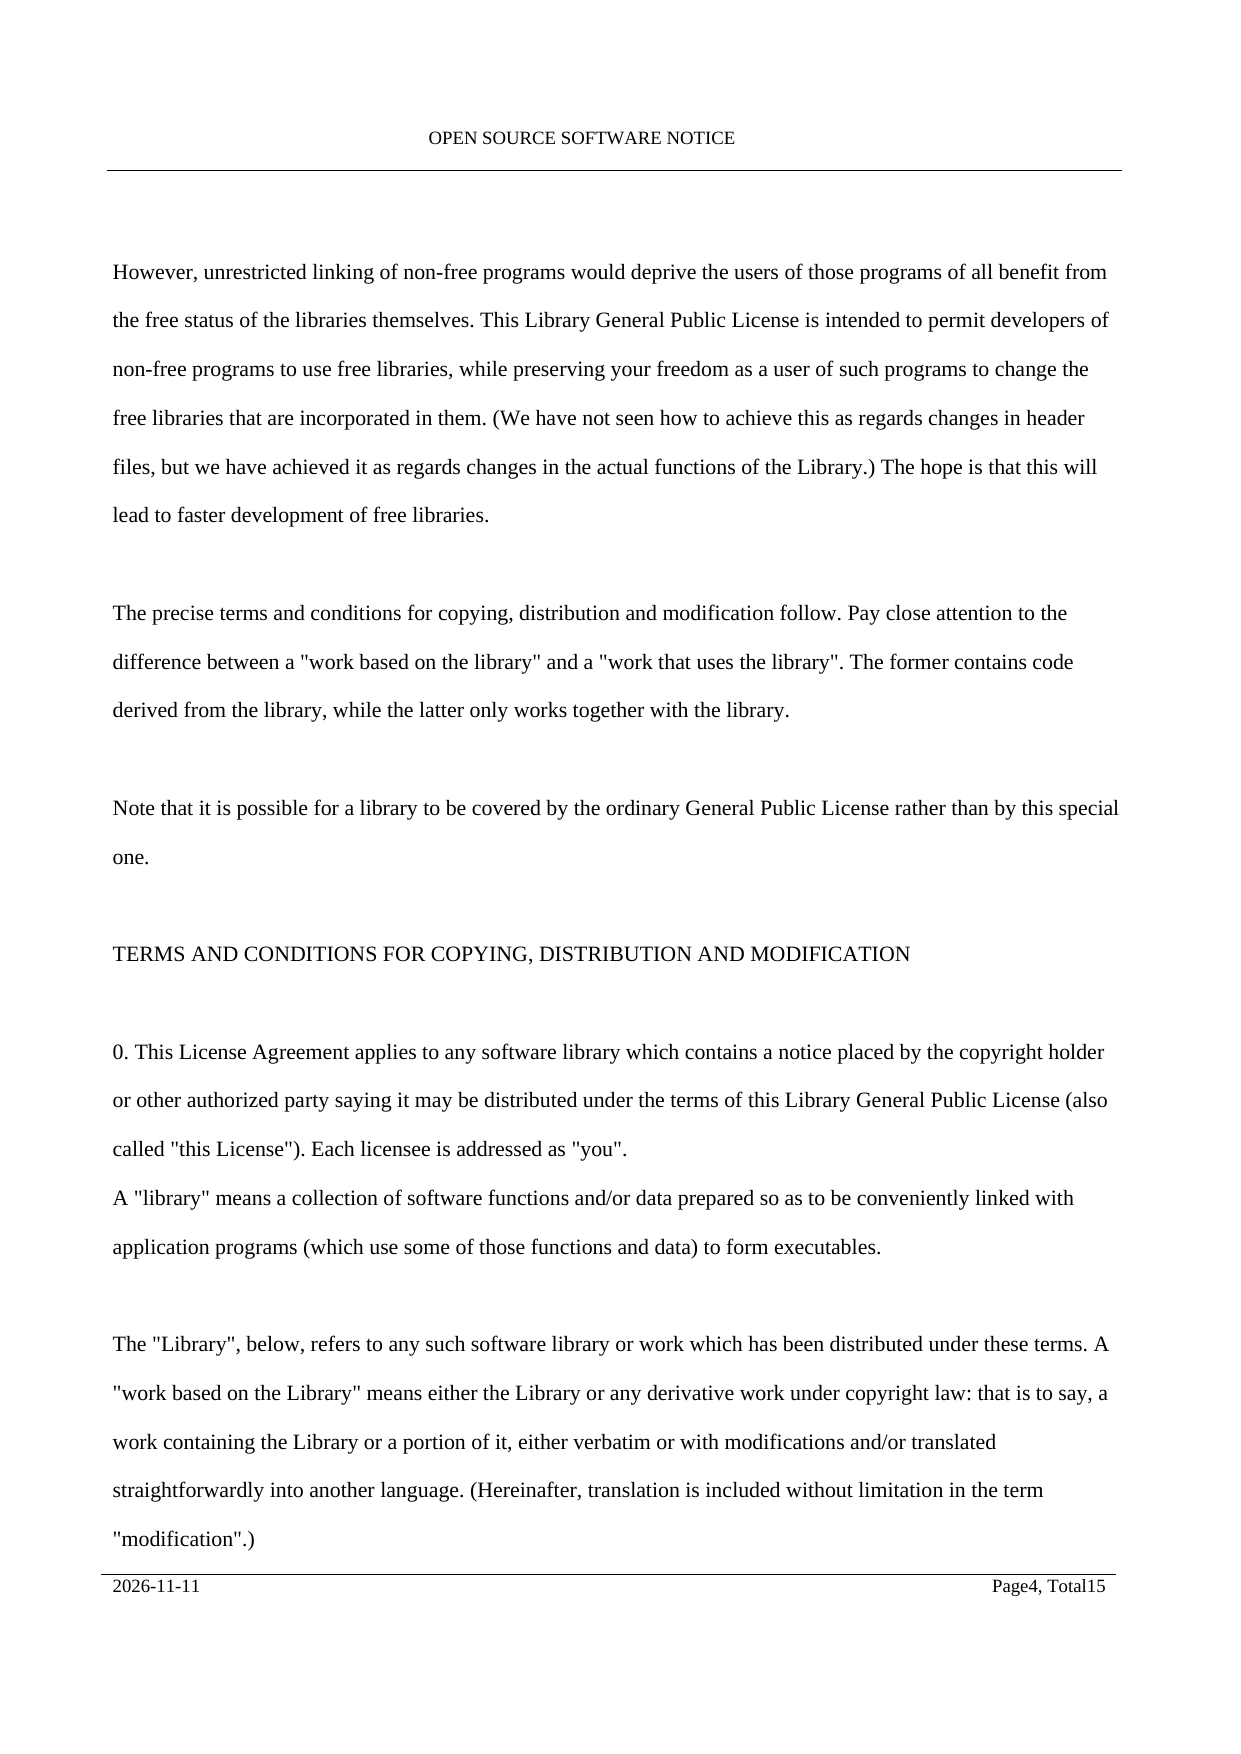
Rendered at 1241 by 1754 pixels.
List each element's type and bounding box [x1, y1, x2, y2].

text [112, 206, 1128, 1555]
